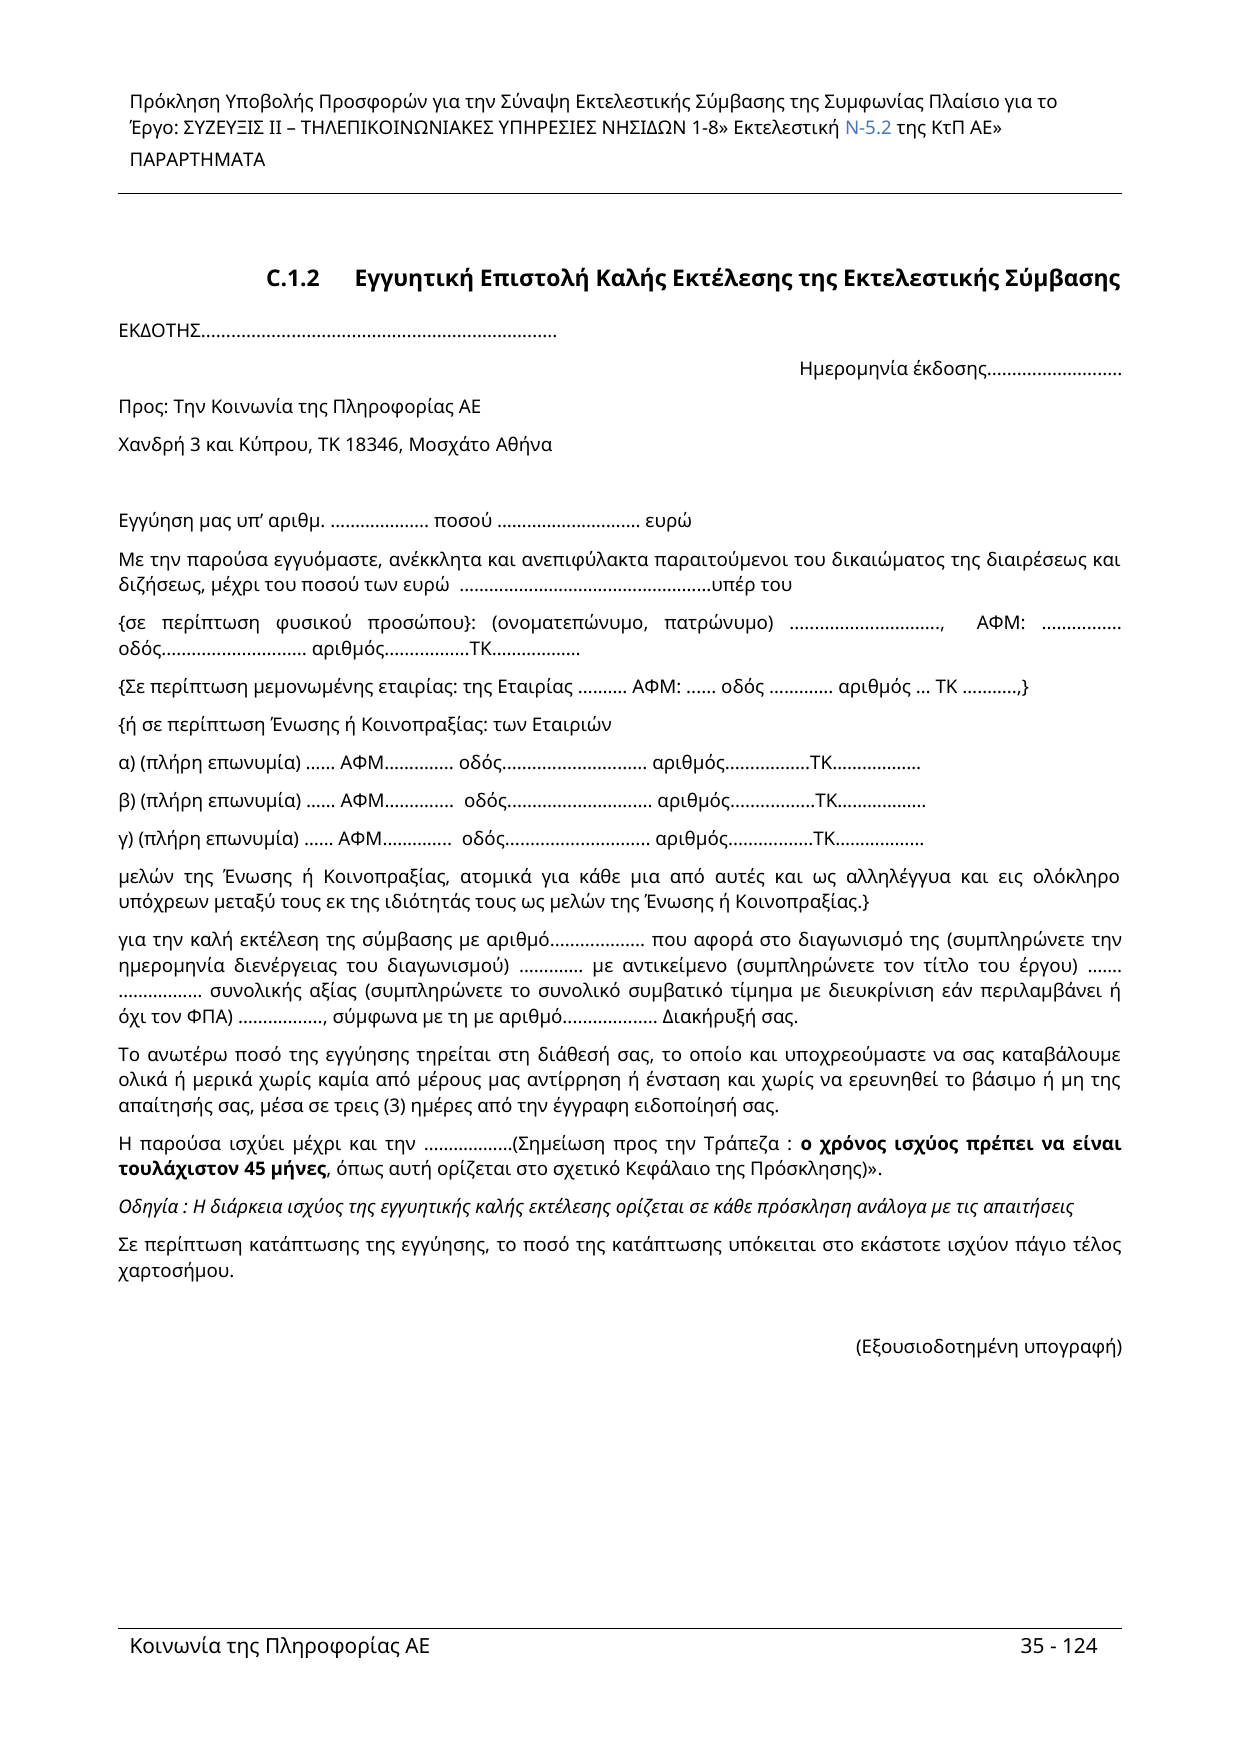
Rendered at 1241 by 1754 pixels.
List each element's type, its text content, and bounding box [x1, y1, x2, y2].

text Οδηγία : Η διάρκεια ισχύος της εγγυητικής καλής εκτέλεσης ορίζεται σε κάθε πρόσκληση ανάλογα με τις απαιτήσεις [118, 1194, 1122, 1219]
text Με την παρούσα εγγυόμαστε, ανέκκλητα και ανεπιφύλακτα παραιτούμενοι του δικαιώματος της διαιρέσεως και διζήσεως, μέχρι του ποσού των ευρώ ……………………………………………υπέρ του [118, 546, 1122, 597]
text Η παρούσα ισχύει μέχρι και την ………………(Σημείωση προς την Τράπεζα : ο χρόνος ισχύος πρέπει να είναι τουλάχιστον 45 μήνες, όπως αυτή ορίζεται στο σχετικό Κεφάλαιο της Πρόσκλησης)». [118, 1130, 1122, 1181]
text Σε περίπτωση κατάπτωσης της εγγύησης, το ποσό της κατάπτωσης υπόκειται στο εκάστοτε ισχύον πάγιο τέλος χαρτοσήμου. [118, 1232, 1122, 1283]
text {σε περίπτωση φυσικού προσώπου}: (ονοματεπώνυμο, πατρώνυμο) .............................., ΑΦΜ: ................ οδός............................. αριθμός.................ΤΚ……………… [118, 609, 1122, 660]
text α) (πλήρη επωνυμία) …… ΑΦΜ…….….... οδός............................. αριθμός.................ΤΚ……………… [118, 749, 1122, 774]
text Χανδρή 3 και Κύπρου, ΤΚ 18346, Μοσχάτο Αθήνα [118, 432, 1122, 457]
text για την καλή εκτέλεση της σύμβασης με αριθμό................... που αφορά στο διαγωνισμό της (συμπληρώνετε την ημερομηνία διενέργειας του διαγωνισμού) …………. με αντικείμενο (συμπληρώνετε τον τίτλο του έργου) …….………..…… συνολικής αξίας (συμπληρώνετε το συνολικό συμβατικό τίμημα με διευκρίνιση εάν περιλαμβάνει ή όχι τον ΦΠΑ) ………........, σύμφωνα με τη με αριθμό................... Διακήρυξή σας. [118, 927, 1122, 1029]
text Το ανωτέρω ποσό της εγγύησης τηρείται στη διάθεσή σας, το οποίο και υποχρεούμαστε να σας καταβάλουμε ολικά ή μερικά χωρίς καμία από μέρους μας αντίρρηση ή ένσταση και χωρίς να ερευνηθεί το βάσιμο ή μη της απαίτησής σας, μέσα σε τρεις (3) ημέρες από την έγγραφη ειδοποίησή σας. [118, 1041, 1122, 1118]
text {ή σε περίπτωση Ένωσης ή Κοινοπραξίας: των Εταιριών [118, 711, 1122, 736]
text Εγγύηση μας υπ’ αριθμ. ……………….. ποσού ………………….……. ευρώ [118, 508, 1122, 533]
text β) (πλήρη επωνυμία) …… ΑΦΜ…….….... οδός............................. αριθμός.................ΤΚ……………… [118, 787, 1122, 812]
subtitle Εγγυητική Επιστολή Καλής Εκτέλεσης της Εκτελεστικής Σύμβασης [266, 261, 1122, 293]
text (Εξουσιοδοτημένη υπογραφή) [118, 1333, 1122, 1359]
text μελών της Ένωσης ή Κοινοπραξίας, ατομικά για κάθε μια από αυτές και ως αλληλέγγυα και εις ολόκληρο υπόχρεων μεταξύ τους εκ της ιδιότητάς τους ως μελών της Ένωσης ή Κοινοπραξίας.} [118, 863, 1122, 914]
text Ημερομηνία έκδοσης........................... [118, 356, 1122, 381]
text Προς: Την Κοινωνία της Πληροφορίας ΑΕ [118, 394, 1122, 419]
text γ) (πλήρη επωνυμία) …… ΑΦΜ…….….... οδός............................. αριθμός.................ΤΚ……………… [118, 825, 1122, 851]
text ΕΚΔΟΤΗΣ....................................................................... [118, 318, 1122, 343]
text {Σε περίπτωση μεμονωμένης εταιρίας: της Εταιρίας ………. ΑΦΜ: ...... οδός …………. αριθμός … ΤΚ ………..,} [118, 673, 1122, 698]
